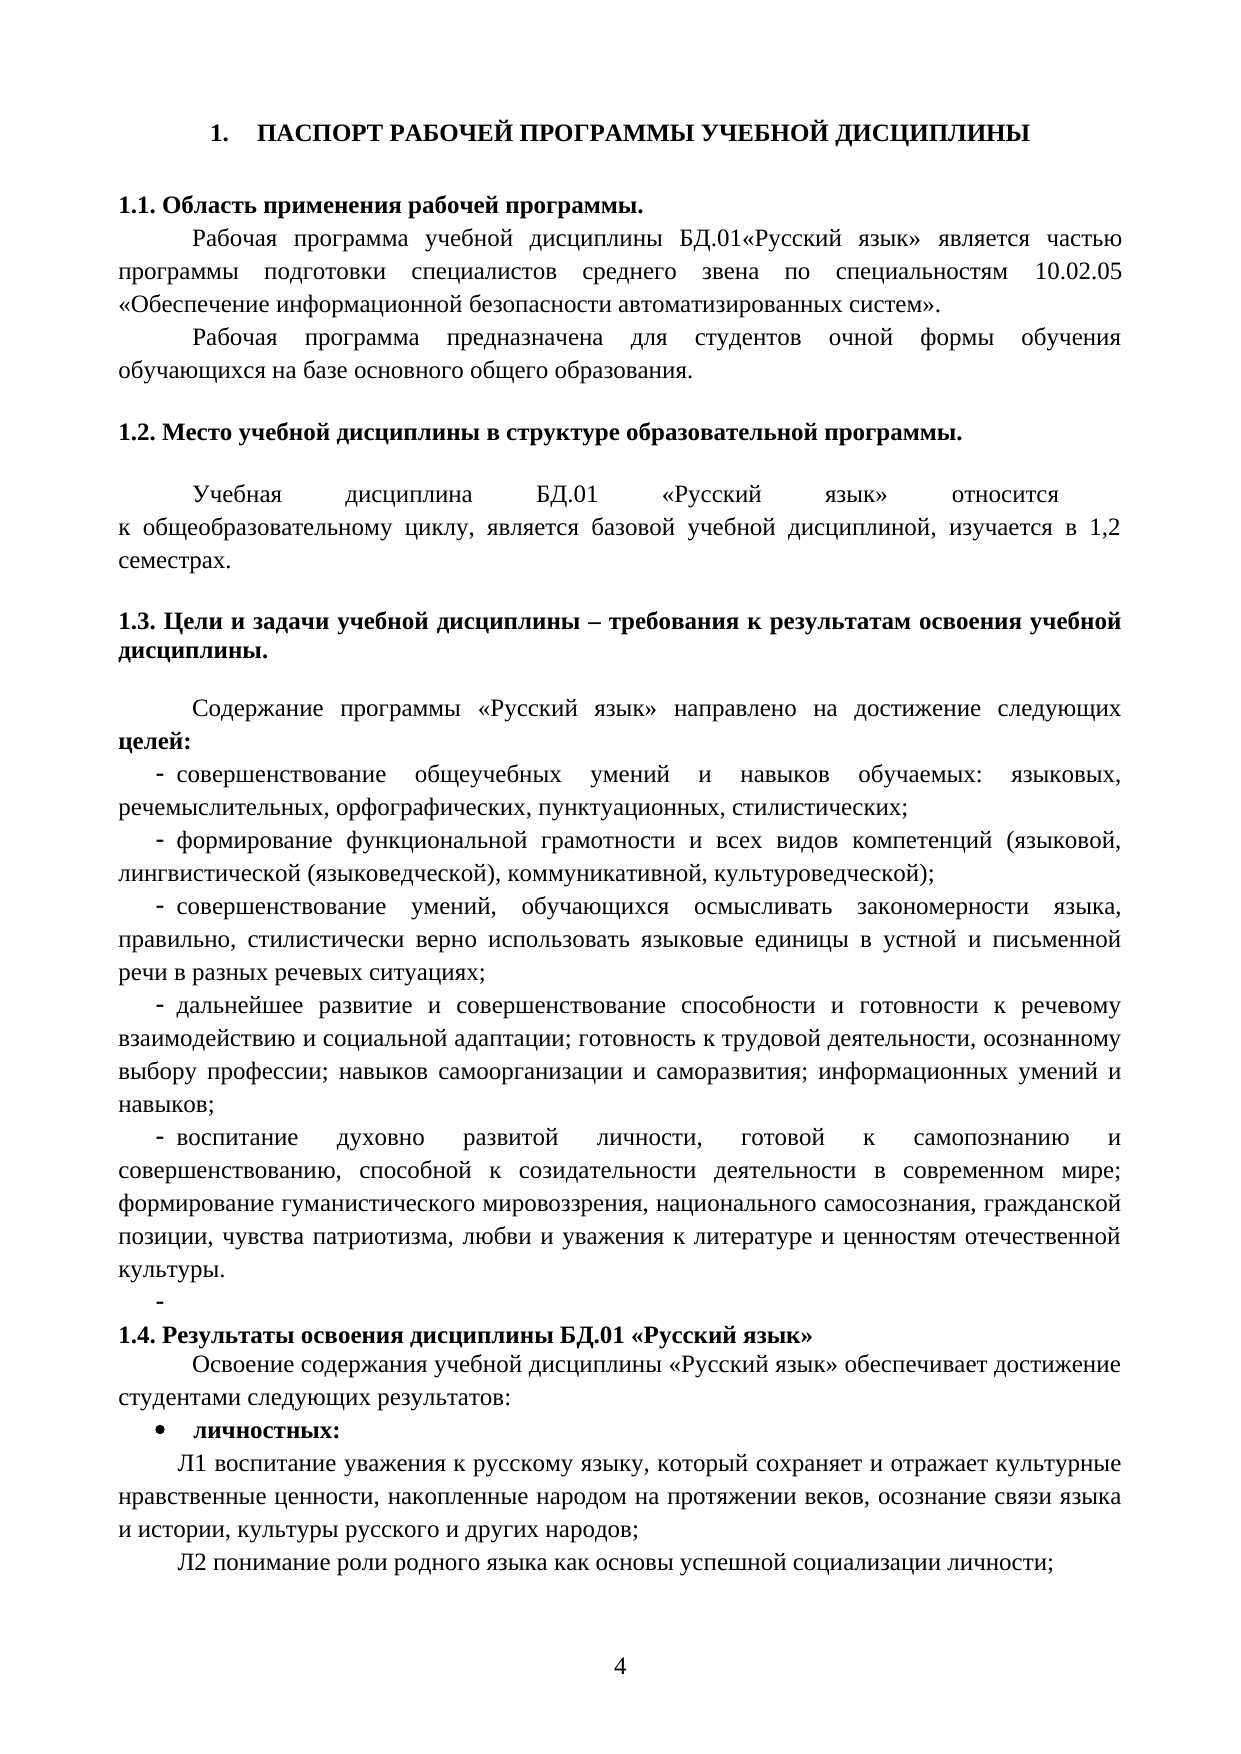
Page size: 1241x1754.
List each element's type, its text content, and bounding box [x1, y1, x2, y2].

list воспитание духовно развитой личности, готовой к самопознанию и совершенствованию, способной к созидательности деятельности в современном мире; формирование гуманистического мировоззрения, национального самосознания, гражданской позиции, чувства патриотизма, любви и уважения к литературе и ценностям отечественной культуры. [118, 1122, 1122, 1283]
list личностных: [156, 1415, 1122, 1444]
list 1.1. Область применения рабочей программы. [118, 190, 1122, 219]
list совершенствование умений, обучающихся осмысливать закономерности языка, правильно, стилистически верно использовать языковые единицы в устной и письменной речи в разных речевых ситуациях; [118, 891, 1122, 986]
text 1.4. Результаты освоения дисциплины БД.01 «Русский язык» [118, 1320, 1122, 1349]
text Рабочая программа учебной дисциплины БД.01«Русский язык» является частью программы подготовки специалистов среднего звена по специальностям 10.02.05 «Обеспечение информационной безопасности автоматизированных систем». [118, 223, 1122, 318]
text Учебная дисциплина БД.01 «Русский язык» относится к общеобразовательному циклу, является базовой учебной дисциплиной, изучается в 1,2 семестрах. [118, 479, 1122, 573]
text Л2 понимание роли родного языка как основы успешной социализации личности; [118, 1547, 1122, 1576]
list дальнейшее развитие и совершенствование способности и готовности к речевому взаимодействию и социальной адаптации; готовность к трудовой деятельности, осознанному выбору профессии; навыков самоорганизации и саморазвития; информационных умений и навыков; [118, 990, 1122, 1118]
list формирование функциональной грамотности и всех видов компетенций (языковой, лингвистической (языковедческой), коммуникативной, культуроведческой); [118, 825, 1122, 887]
text Л1 воспитание уважения к русскому языку, который сохраняет и отражает культурные нравственные ценности, накопленные народом на протяжении веков, осознание связи языка и истории, культуры русского и других народов; [118, 1448, 1122, 1543]
subtitle ПАСПОРТ РАБОЧЕЙ ПРОГРАММЫ УЧЕБНОЙ ДИСЦИПЛИНЫ [118, 118, 1122, 147]
text 1.2. Место учебной дисциплины в структуре образовательной программы. [118, 417, 1122, 446]
text Освоение содержания учебной дисциплины «Русский язык» обеспечивает достижение студентами следующих результатов: [118, 1349, 1122, 1411]
text Рабочая программа предназначена для студентов очной формы обучения обучающихся на базе основного общего образования. [118, 322, 1122, 384]
list совершенствование общеучебных умений и навыков обучаемых: языковых, речемыслительных, орфографических, пунктуационных, стилистических; [118, 759, 1122, 821]
text Содержание программы «Русский язык» направлено на достижение следующих целей: [118, 693, 1122, 754]
text 1.3. Цели и задачи учебной дисциплины – требования к результатам освоения учебной дисциплины. [118, 606, 1122, 664]
